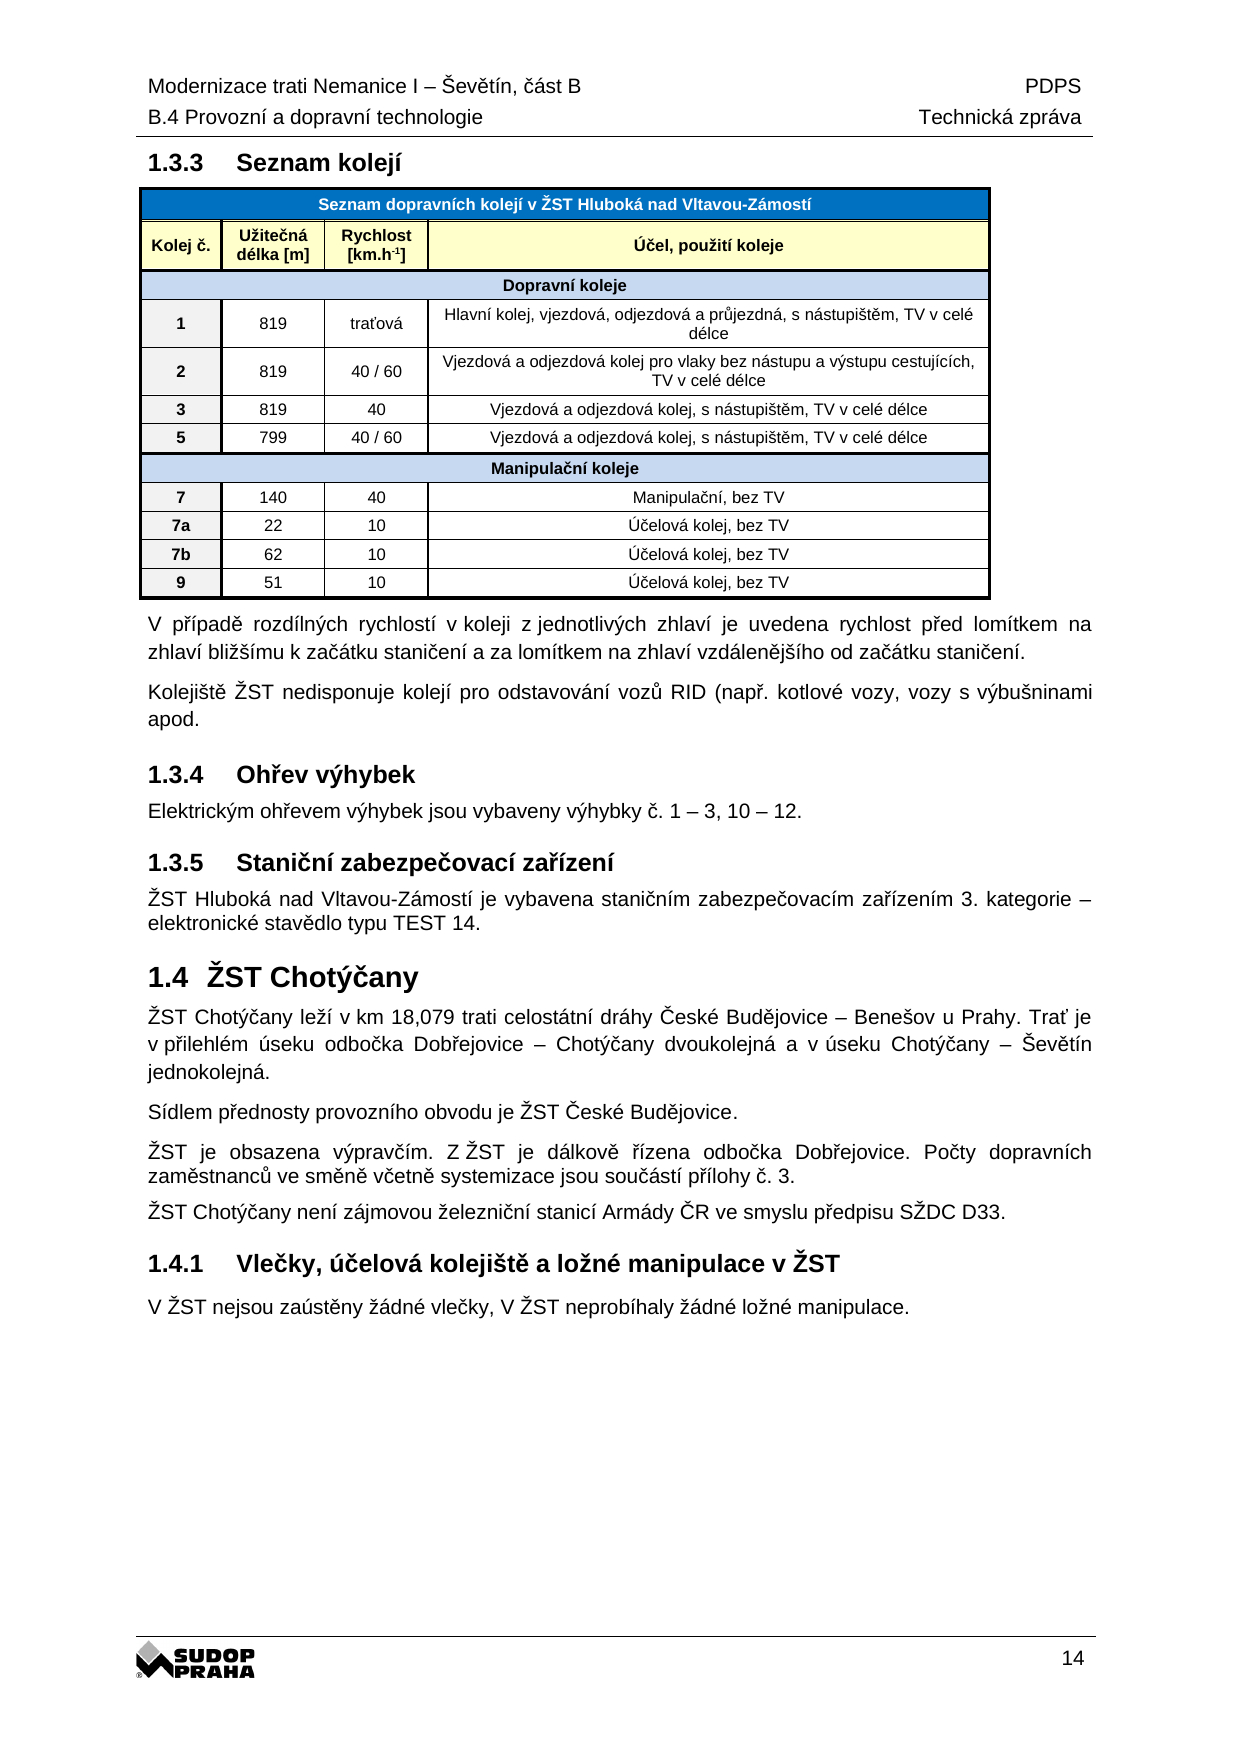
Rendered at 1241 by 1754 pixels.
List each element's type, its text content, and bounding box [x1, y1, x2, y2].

table_cell Hlavní kolej, vjezdová, odjezdová a průjezdná, s nástupištěm, TV v celé délce [429, 300, 988, 347]
table_cell Rychlost [km.h-1] [325, 222, 427, 268]
text V ŽST nejsou zaústěny žádné vlečky, V ŽST neprobíhaly žádné ložné manipulace. [148, 1295, 1093, 1319]
table_cell Manipulační, bez TV [429, 483, 988, 511]
table_cell 7 [142, 483, 220, 511]
text ŽST Chotýčany není zájmovou železniční stanicí Armády ČR ve smyslu předpisu SŽDC D33. [148, 1200, 1093, 1224]
table_cell 62 [223, 540, 324, 568]
table_cell 819 [223, 396, 324, 423]
table_cell Užitečná délka [m] [223, 222, 324, 268]
table_cell Účelová kolej, bez TV [429, 569, 988, 596]
table_cell Účelová kolej, bez TV [429, 540, 988, 568]
table_cell 5 [142, 424, 220, 452]
text Elektrickým ohřevem výhybek jsou vybaveny výhybky č. 1 – 3, 10 – 12. [148, 799, 1093, 823]
table_cell 40 [325, 483, 427, 511]
table_cell 40 / 60 [325, 348, 427, 394]
table_cell 22 [223, 512, 324, 539]
table_cell traťová [325, 300, 427, 347]
subtitle Staniční zabezpečovací zařízení [148, 848, 1093, 877]
subtitle ŽST Chotýčany [148, 960, 1093, 993]
text ŽST Chotýčany leží v km 18,079 trati celostátní dráhy České Budějovice – Benešov u Prahy. Trať je v přilehlém úseku odbočka Dobřejovice – Chotýčany dvoukolejná a v úseku Chotýčany – Ševětín jednokolejná. [148, 1005, 1093, 1084]
text V případě rozdílných rychlostí v koleji z jednotlivých zhlaví je uvedena rychlost před lomítkem na zhlaví bližšímu k začátku staničení a za lomítkem na zhlaví vzdálenějšího od začátku staničení. [148, 612, 1093, 663]
table_cell 7b [142, 540, 220, 568]
table_cell 10 [325, 540, 427, 568]
text Sídlem přednosty provozního obvodu je ŽST České Budějovice. [148, 1100, 1093, 1124]
table_cell 2 [142, 348, 220, 394]
table_cell 40 / 60 [325, 424, 427, 452]
table_cell 140 [223, 483, 324, 511]
table_cell Dopravní koleje [142, 272, 988, 299]
table_cell 819 [223, 348, 324, 394]
table_cell 7a [142, 512, 220, 539]
subtitle Seznam kolejí [148, 148, 1093, 176]
subtitle Vlečky, účelová kolejiště a ložné manipulace v ŽST [148, 1249, 1093, 1278]
table_cell 10 [325, 512, 427, 539]
table_header Seznam dopravních kolejí v ŽST Hluboká nad Vltavou-Zámostí [142, 190, 988, 219]
table_cell 3 [142, 396, 220, 423]
table_cell 1 [142, 300, 220, 347]
table_cell Manipulační koleje [142, 455, 988, 482]
text ŽST je obsazena výpravčím. Z ŽST je dálkově řízena odbočka Dobřejovice. Počty dopravních zaměstnanců ve směně včetně systemizace jsou součástí přílohy č. 3. [148, 1140, 1093, 1188]
text Kolejiště ŽST nedisponuje kolejí pro odstavování vozů RID (např. kotlové vozy, vozy s výbušninami apod. [148, 679, 1093, 731]
table_cell 40 [325, 396, 427, 423]
text ŽST Hluboká nad Vltavou-Zámostí je vybavena staničním zabezpečovacím zařízením 3. kategorie – elektronické stavědlo typu TEST 14. [148, 887, 1093, 935]
table_cell Účelová kolej, bez TV [429, 512, 988, 539]
table_cell Vjezdová a odjezdová kolej, s nástupištěm, TV v celé délce [429, 396, 988, 423]
table_cell 10 [325, 569, 427, 596]
subtitle Ohřev výhybek [148, 759, 1093, 788]
table_cell Účel, použití koleje [429, 222, 988, 268]
table_cell Vjezdová a odjezdová kolej pro vlaky bez nástupu a výstupu cestujících, TV v celé délce [429, 348, 988, 394]
picture [136, 1640, 255, 1678]
table_cell 51 [223, 569, 324, 596]
table_cell Vjezdová a odjezdová kolej, s nástupištěm, TV v celé délce [429, 424, 988, 452]
table_cell 799 [223, 424, 324, 452]
table_cell 9 [142, 569, 220, 596]
table_cell 819 [223, 300, 324, 347]
table_cell Kolej č. [142, 222, 220, 268]
